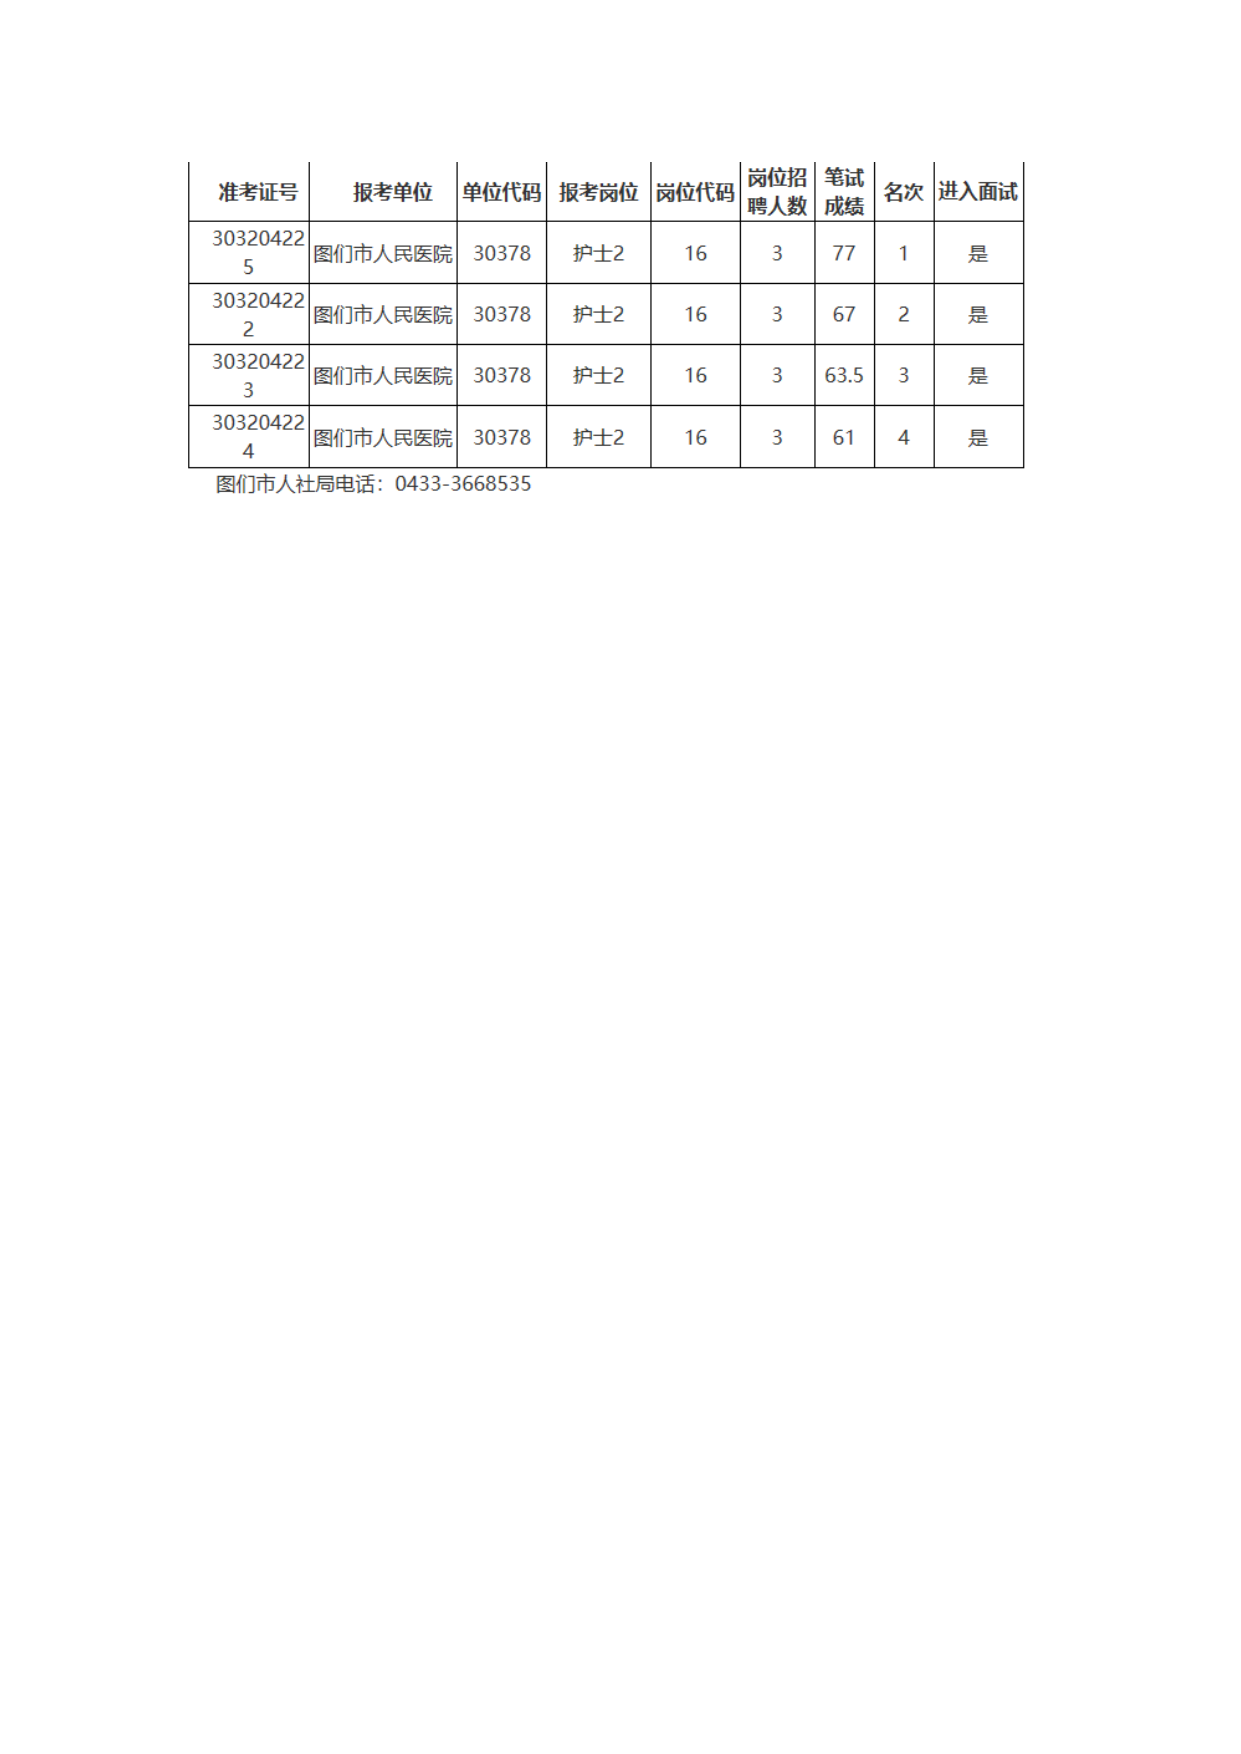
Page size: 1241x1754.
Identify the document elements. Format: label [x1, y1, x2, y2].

picture [187, 162, 1053, 507]
